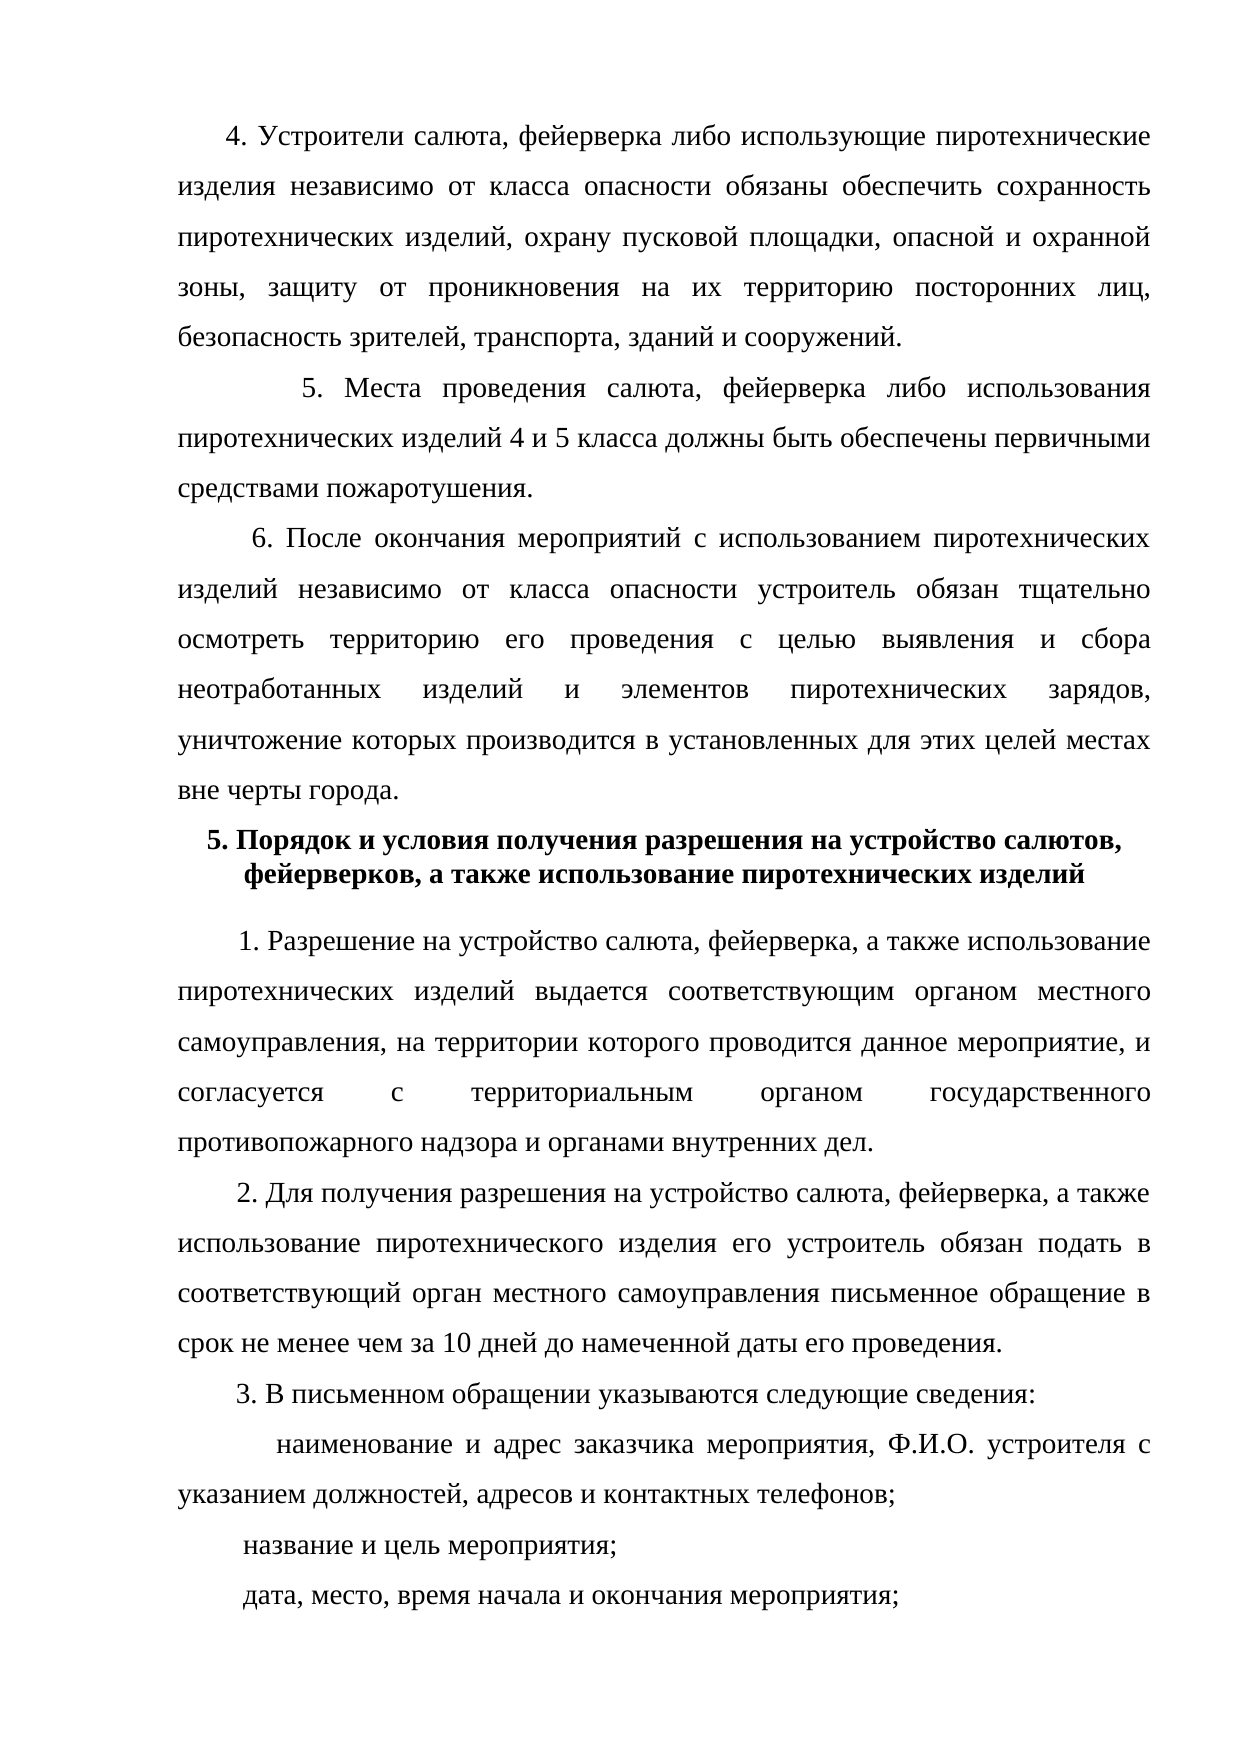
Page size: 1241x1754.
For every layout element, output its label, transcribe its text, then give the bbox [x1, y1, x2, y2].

text наименование и адрес заказчика мероприятия, Ф.И.О. устроителя с указанием должностей, адресов и контактных телефонов; [177, 1426, 1152, 1510]
text 2. Для получения разрешения на устройство салюта, фейерверка, а также использование пиротехнического изделия его устроитель обязан подать в соответствующий орган местного самоуправления письменное обращение в срок не менее чем за 10 дней до намеченной даты его проведения. [177, 1175, 1152, 1359]
text 1. Разрешение на устройство салюта, фейерверка, а также использование пиротехнических изделий выдается соответствующим органом местного самоуправления, на территории которого проводится данное мероприятие, и согласуется с территориальным органом государственного противопожарного надзора и органами внутренних дел. [177, 923, 1152, 1158]
text 4. Устроители салюта, фейерверка либо использующие пиротехнические изделия независимо от класса опасности обязаны обеспечить сохранность пиротехнических изделий, охрану пусковой площадки, опасной и охранной зоны, защиту от проникновения на их территорию посторонних лиц, безопасность зрителей, транспорта, зданий и сооружений. [177, 118, 1152, 353]
text 6. После окончания мероприятий с использованием пиротехнических изделий независимо от класса опасности устроитель обязан тщательно осмотреть территорию его проведения с целью выявления и сбора неотработанных изделий и элементов пиротехнических зарядов, уничтожение которых производится в установленных для этих целей местах вне черты города. [177, 521, 1152, 806]
text 3. В письменном обращении указываются следующие сведения: [177, 1376, 1152, 1409]
text название и цель мероприятия; [177, 1527, 1152, 1560]
text дата, место, время начала и окончания мероприятия; [177, 1577, 1152, 1611]
text 5. Порядок и условия получения разрешения на устройство салютов, фейерверков, а также использование пиротехнических изделий [177, 822, 1152, 889]
text 5. Места проведения салюта, фейерверка либо использования пиротехнических изделий 4 и 5 класса должны быть обеспечены первичными средствами пожаротушения. [177, 370, 1152, 504]
